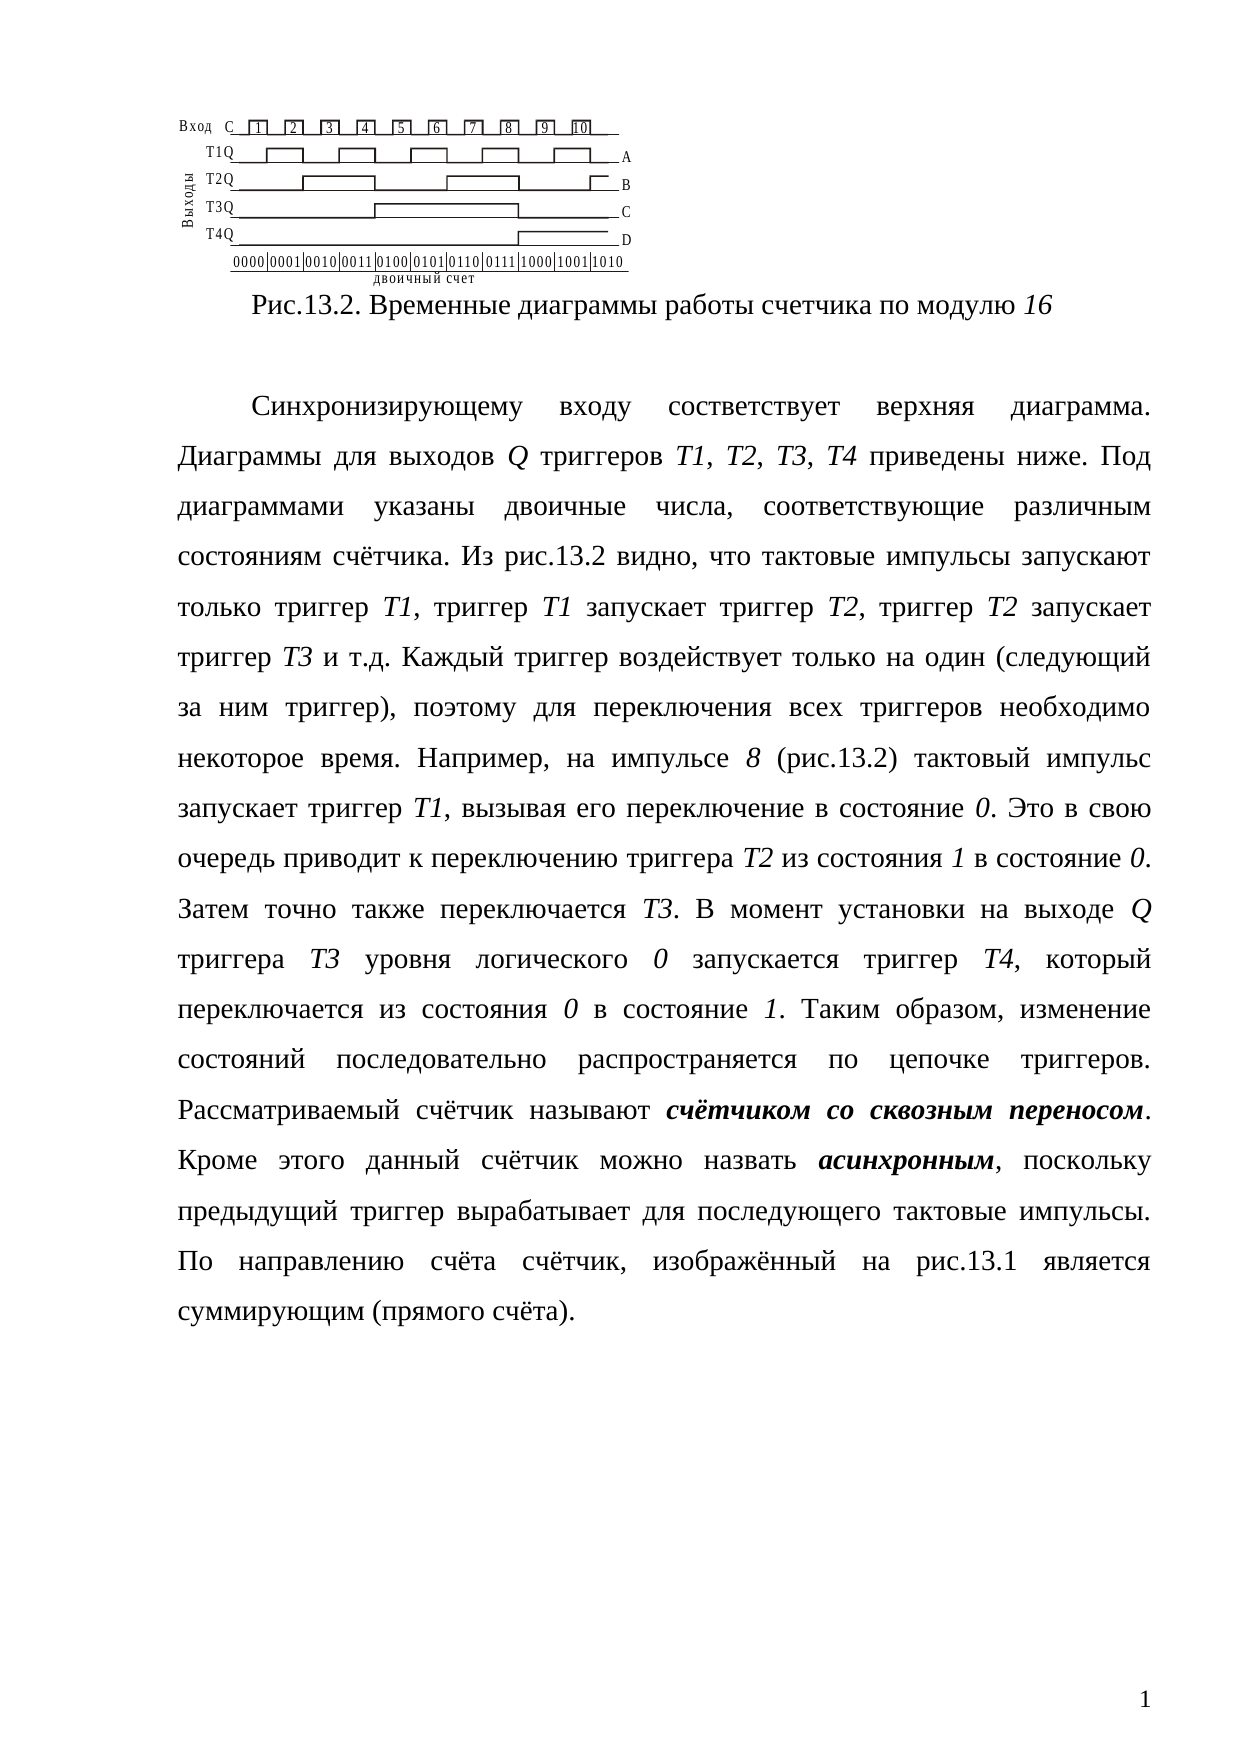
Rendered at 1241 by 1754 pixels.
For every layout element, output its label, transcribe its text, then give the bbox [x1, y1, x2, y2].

text Синхронизирующему входу состветствует верхняя диаграмма. Диаграммы для выходов Q триггеров T1, T2, T3, T4 приведены ниже. Под диаграммами указаны двоичные числа, соответствующие различным состояниям счётчика. Из рис.13.2 видно, что тактовые импульсы запускают только триггер T1, триггер T1 запускает триггер T2, триггер T2 запускает триггер T3 и т.д. Каждый триггер воздействует только на один (следующий за ним триггер), поэтому для переключения всех триггеров необходимо некоторое время. Например, на импульсе 8 (рис.13.2) тактовый импульс запускает триггер T1, вызывая его переключение в состояние 0. Это в свою очередь приводит к переключению триггера T2 из состояния 1 в состояние 0. Затем точно также переключается T3. В момент установки на выходе Q триггера T3 уровня логического 0 запускается триггер T4, который переключается из состояния 0 в состояние 1. Таким образом, изменение состояний последовательно распространяется по цепочке триггеров. Рассматриваемый счётчик называют счётчиком со сквозным переносом. Кроме этого данный счётчик можно назвать асинхронным, поскольку предыдущий триггер вырабатывает для последующего тактовые импульсы. По направлению счёта счётчик, изображённый на рис.13.1 является суммирующим (прямого счёта). [177, 388, 1152, 1327]
text Рис.13.2. Временные диаграммы работы счетчика по модулю 16 [177, 287, 1152, 321]
